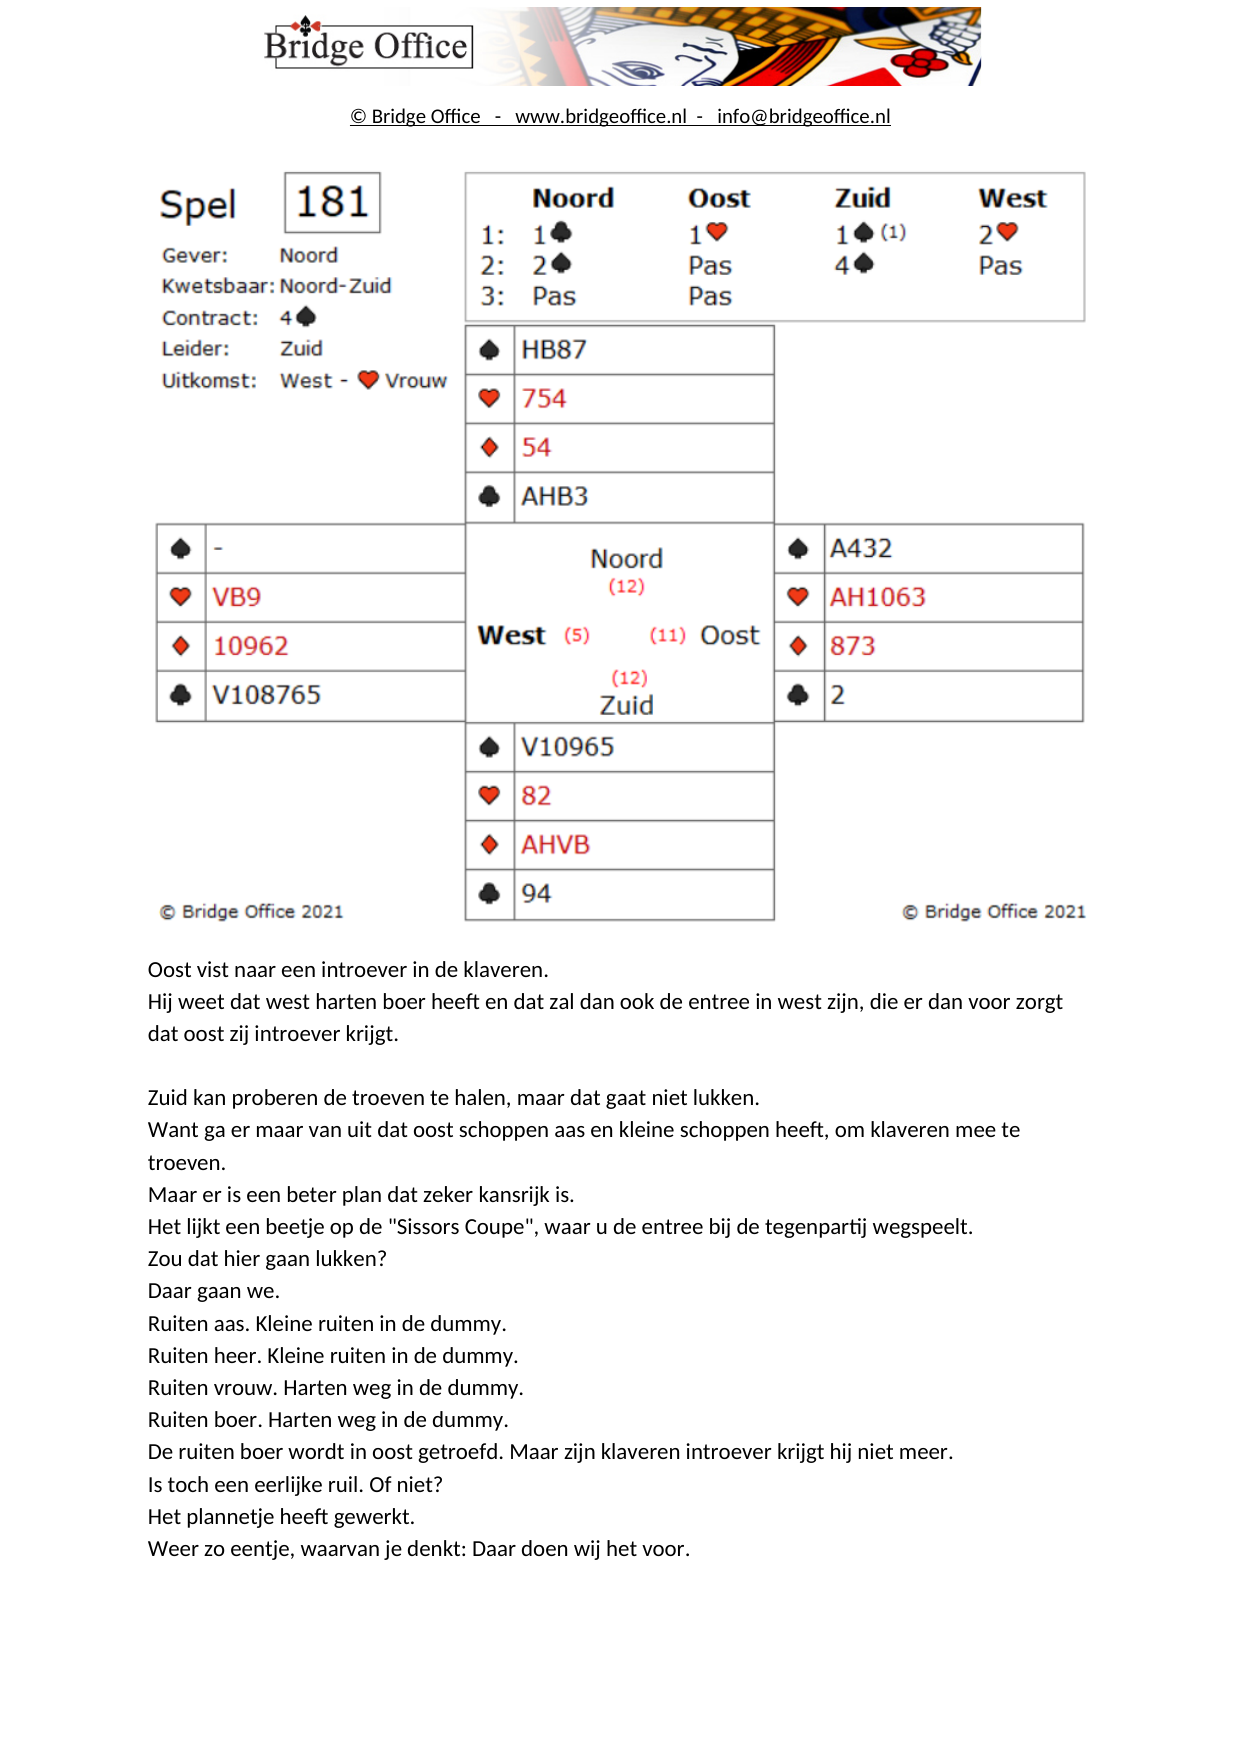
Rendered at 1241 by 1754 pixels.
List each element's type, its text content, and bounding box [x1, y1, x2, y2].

text Want ga er maar van uit dat oost schoppen aas en kleine schoppen heeft, om klaveren mee te troeven. [148, 1116, 1093, 1176]
picture [237, 7, 980, 85]
text Ruiten boer. Harten weg in de dummy. [148, 1405, 1093, 1433]
text Ruiten heer. Kleine ruiten in de dummy. [148, 1341, 1093, 1369]
text Zou dat hier gaan lukken? [148, 1244, 1093, 1272]
picture [147, 160, 1093, 930]
text Weer zo eentje, waarvan je denkt: Daar doen wij het voor. [148, 1534, 1093, 1562]
text Ruiten vrouw. Harten weg in de dummy. [148, 1373, 1093, 1401]
text Het plannetje heeft gewerkt. [148, 1502, 1093, 1530]
text Het lijkt een beetje op de "Sissors Coupe", waar u de entree bij de tegenpartij wegspeelt. [148, 1212, 1093, 1240]
text Zuid kan proberen de troeven te halen, maar dat gaat niet lukken. [148, 1083, 1093, 1111]
text Oost vist naar een introever in de klaveren. [148, 955, 1093, 983]
text Daar gaan we. [148, 1277, 1093, 1304]
text De ruiten boer wordt in oost getroefd. Maar zijn klaveren introever krijgt hij niet meer. [148, 1437, 1093, 1466]
text Hij weet dat west harten boer heeft en dat zal dan ook de entree in west zijn, die er dan voor zorgt dat oost zij introever krijgt. [148, 987, 1093, 1047]
text Maar er is een beter plan dat zeker kansrijk is. [148, 1180, 1093, 1208]
text Is toch een eerlijke ruil. Of niet? [148, 1470, 1093, 1498]
text Ruiten aas. Kleine ruiten in de dummy. [148, 1309, 1093, 1337]
